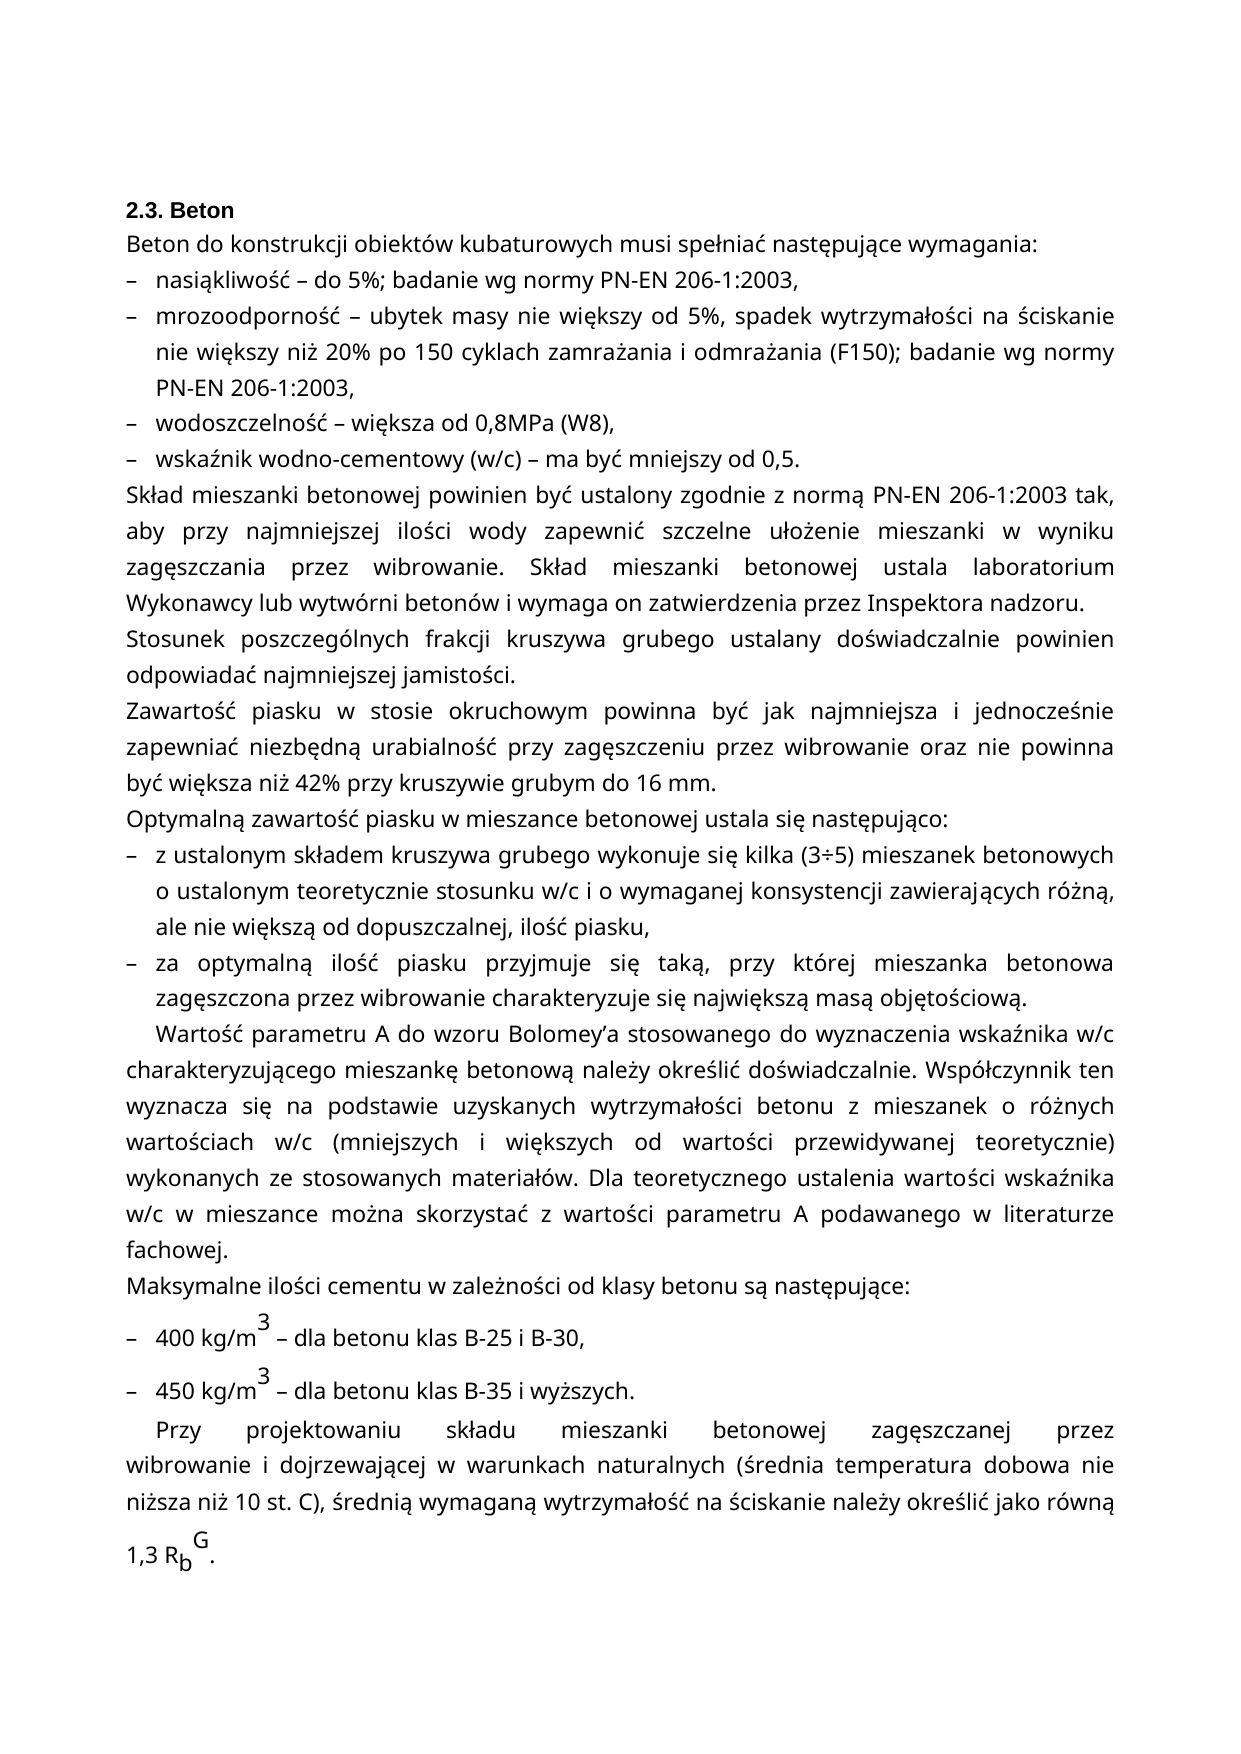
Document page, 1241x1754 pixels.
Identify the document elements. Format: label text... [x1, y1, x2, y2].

list z ustalonym składem kruszywa grubego wykonuje się kilka (3÷5) mieszanek betonowych o ustalonym teoretycznie stosunku w/c i o wymaganej konsystencji zawierających różną, ale nie większą od dopuszczalnej, ilość piasku, [126, 839, 1115, 942]
text Stosunek poszczególnych frakcji kruszywa grubego ustalany doświadczalnie powinien odpowiadać najmniejszej jamistości. [126, 623, 1115, 690]
list 450 kg/m3 – dla betonu klas B-35 i wyższych. [126, 1360, 1126, 1407]
text Zawartość piasku w stosie okruchowym powinna być jak najmniejsza i jednocześnie zapewniać niezbędną urabialność przy zagęszczeniu przez wibrowanie oraz nie powinna być większa niż 42% przy kruszywie grubym do 16 mm. [126, 695, 1115, 798]
text Beton do konstrukcji obiektów kubaturowych musi spełniać następujące wymagania: [126, 228, 1126, 259]
list wskaźnik wodno-cementowy (w/c) – ma być mniejszy od 0,5. [126, 443, 1126, 474]
text Maksymalne ilości cementu w zależności od klasy betonu są następujące: [126, 1270, 1126, 1301]
text Skład mieszanki betonowej powinien być ustalony zgodnie z normą PN-EN 206-1:2003 tak, aby przy najmniejszej ilości wody zapewnić szczelne ułożenie mieszanki w wyniku zagęszczania przez wibrowanie. Skład mieszanki betonowej ustala laboratorium Wykonawcy lub wytwórni betonów i wymaga on zatwierdzenia przez Inspektora nadzoru. [126, 479, 1115, 618]
list wodoszczelność – większa od 0,8MPa (W8), [126, 407, 1126, 439]
list nasiąkliwość – do 5%; badanie wg normy PN-EN 206-1:2003, [126, 264, 1126, 295]
list 400 kg/m3 – dla betonu klas B-25 i B-30, [126, 1306, 1126, 1353]
text Przy projektowaniu składu mieszanki betonowej zagęszczanej przez wibrowanie i dojrzewającej w warunkach naturalnych (średnia temperatura dobowa nie niższa niż 10 st. C), średnią wymaganą wytrzymałość na ściskanie należy określić jako równą 1,3 RbG. [126, 1413, 1115, 1578]
list mrozoodporność – ubytek masy nie większy od 5%, spadek wytrzymałości na ściskanie nie większy niż 20% po 150 cyklach zamrażania i odmrażania (F150); badanie wg normy PN-EN 206-1:2003, [126, 299, 1115, 403]
list za optymalną ilość piasku przyjmuje się taką, przy której mieszanka betonowa zagęszczona przez wibrowanie charakteryzuje się największą masą objętościową. [126, 946, 1115, 1014]
text Wartość parametru A do wzoru Bolomey’a stosowanego do wyznaczenia wskaźnika w/c charakteryzującego mieszankę betonową należy określić doświadczalnie. Współczynnik ten wyznacza się na podstawie uzyskanych wytrzymałości betonu z mieszanek o różnych wartościach w/c (mniejszych i większych od wartości przewidywanej teoretycznie) wykonanych ze stosowanych materiałów. Dla teoretycznego ustalenia wartości wskaźnika w/c w mieszance można skorzystać z wartości parametru A podawanego w literaturze fachowej. [126, 1018, 1115, 1265]
text Optymalną zawartość piasku w mieszance betonowej ustala się następująco: [126, 803, 1126, 834]
subtitle Beton [126, 197, 1126, 224]
